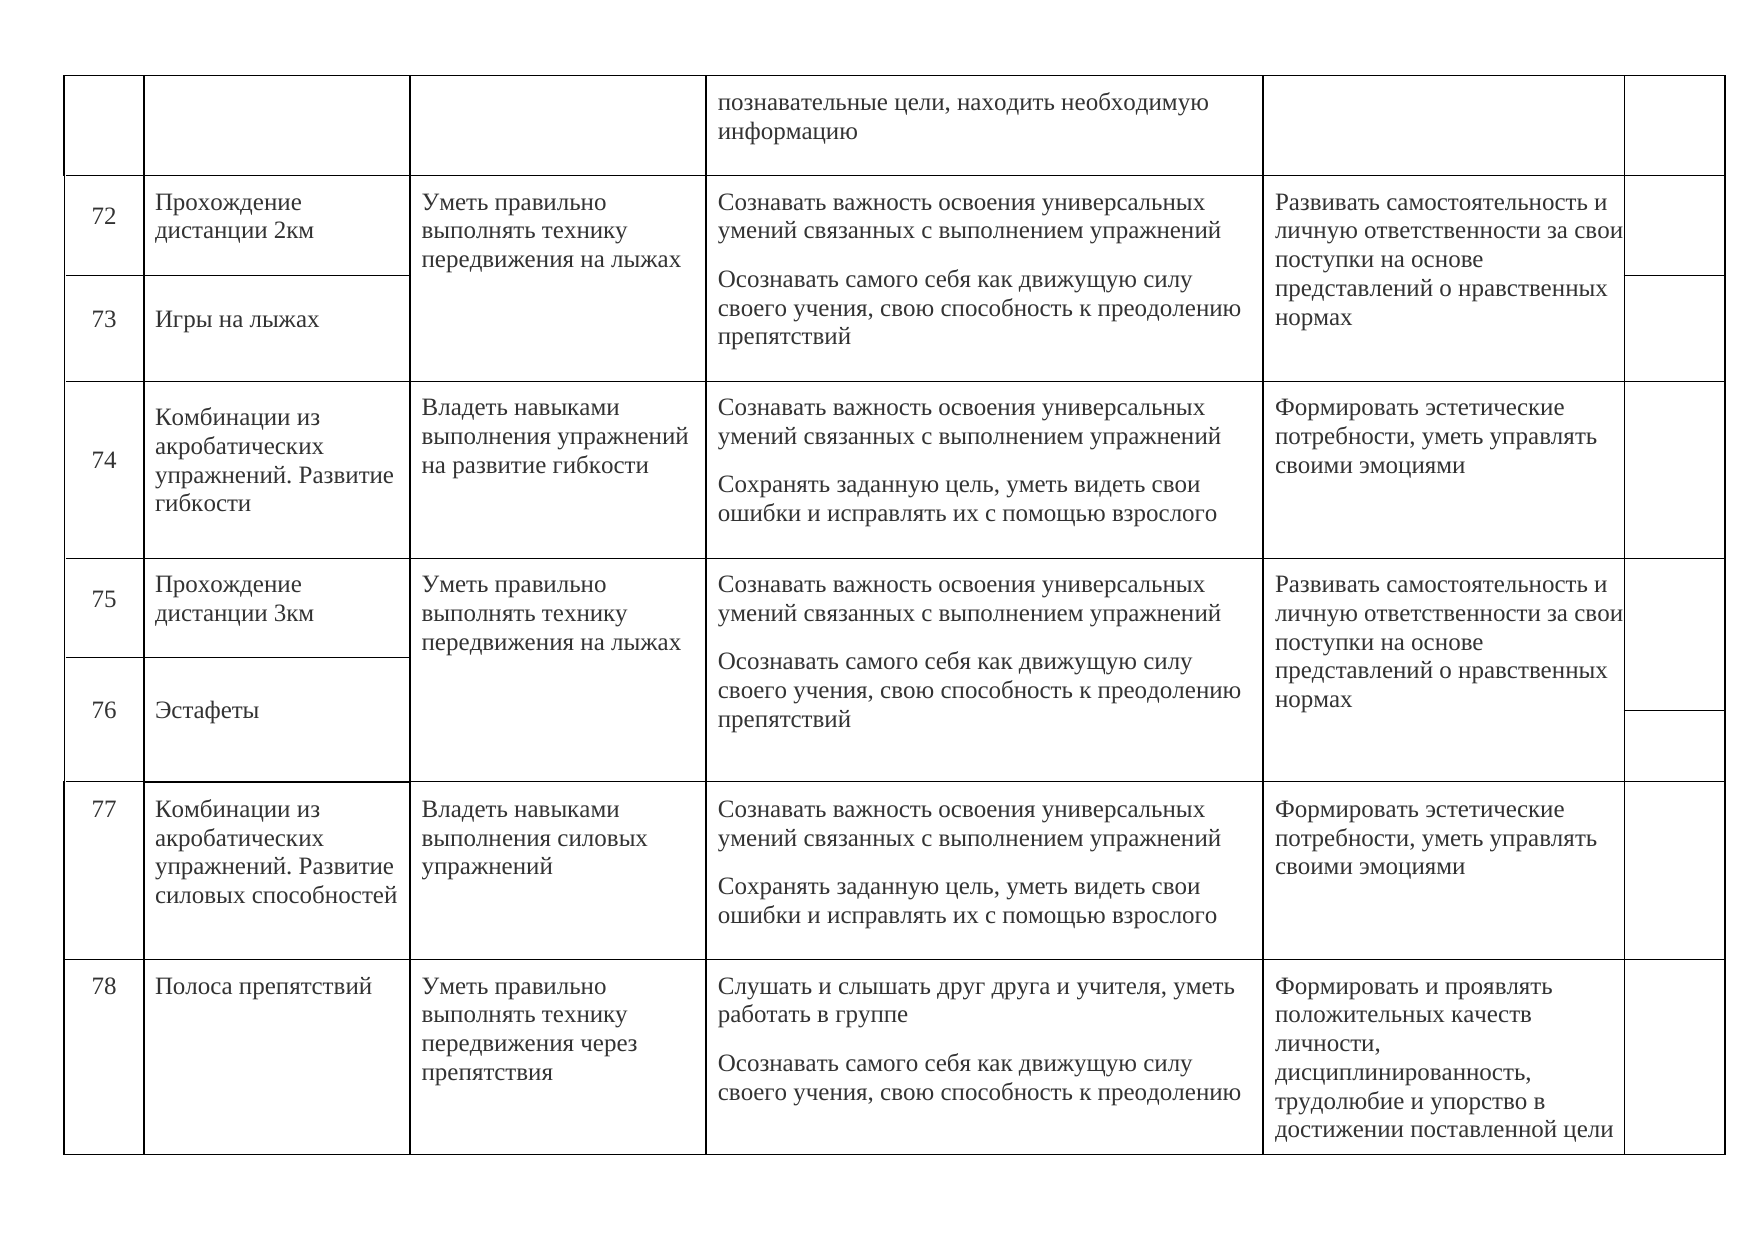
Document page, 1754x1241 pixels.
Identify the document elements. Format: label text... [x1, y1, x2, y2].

table_cell Сознавать важность освоения универсальных умений связанных с выполнением упражнений Осознавать самого себя как движущую силу своего учения, свою способность к преодолению препятствий [707, 559, 1262, 781]
table_cell 78 [65, 960, 143, 1154]
table_cell Развивать самостоятельность и личную ответственности за свои поступки на основе представлений о нравственных нормах [1264, 176, 1624, 381]
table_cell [411, 960, 705, 1154]
table_cell 73 [65, 276, 143, 381]
table_cell [1625, 711, 1724, 781]
table_cell 74 [65, 382, 143, 557]
table_cell 77 [65, 782, 143, 959]
table_cell Сознавать важность освоения универсальных умений связанных с выполнением упражнений Сохранять заданную цель, уметь видеть свои ошибки и исправлять их с помощью взрослого [707, 382, 1262, 557]
table_cell [1625, 559, 1724, 710]
table_cell Игры на лыжах [145, 276, 409, 381]
table_cell Сознавать важность освоения универсальных умений связанных с выполнением упражнений Сохранять заданную цель, уметь видеть свои ошибки и исправлять их с помощью взрослого [707, 782, 1262, 959]
table_cell 76 [65, 658, 143, 781]
table_cell Сознавать важность освоения универсальных умений связанных с выполнением упражнений Осознавать самого себя как движущую силу своего учения, свою способность к преодолению препятствий [707, 176, 1262, 381]
table_cell Уметь правильно выполнять технику передвижения на лыжах [411, 176, 705, 381]
table_cell Владеть навыками выполнения упражнений на развитие гибкости [411, 382, 705, 557]
table_cell Эстафеты [145, 658, 409, 781]
table_cell Комбинации из акробатических упражнений. Развитие гибкости [145, 382, 409, 557]
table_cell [707, 76, 1262, 175]
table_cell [1264, 960, 1624, 1154]
table_cell [1625, 76, 1724, 175]
table_cell [1625, 782, 1724, 959]
table_cell [1625, 960, 1724, 1154]
table_cell [1625, 176, 1724, 275]
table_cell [1264, 76, 1624, 175]
table_cell Уметь правильно выполнять технику передвижения на лыжах [411, 559, 705, 781]
table_cell Прохождение дистанции 3км [145, 559, 409, 657]
table_cell 71 [65, 76, 143, 175]
table_cell Развивать самостоятельность и личную ответственности за свои поступки на основе представлений о нравственных нормах [1264, 559, 1624, 781]
table_cell [1625, 382, 1724, 557]
table_cell Формировать эстетические потребности, уметь управлять своими эмоциями [1264, 782, 1624, 959]
table_cell Прохождение дистанции 2км [145, 176, 409, 275]
table_cell Комбинации из акробатических упражнений. Развитие силовых способностей [145, 783, 409, 959]
table_cell [1625, 276, 1724, 381]
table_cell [411, 76, 705, 175]
table_cell 75 [65, 559, 143, 657]
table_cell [145, 76, 409, 175]
table_cell Владеть навыками выполнения силовых упражнений [411, 782, 705, 959]
table_cell Полоса препятствий [145, 960, 409, 1154]
table_cell 72 [65, 176, 143, 275]
table_cell Формировать эстетические потребности, уметь управлять своими эмоциями [1264, 382, 1624, 557]
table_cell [707, 960, 1262, 1154]
